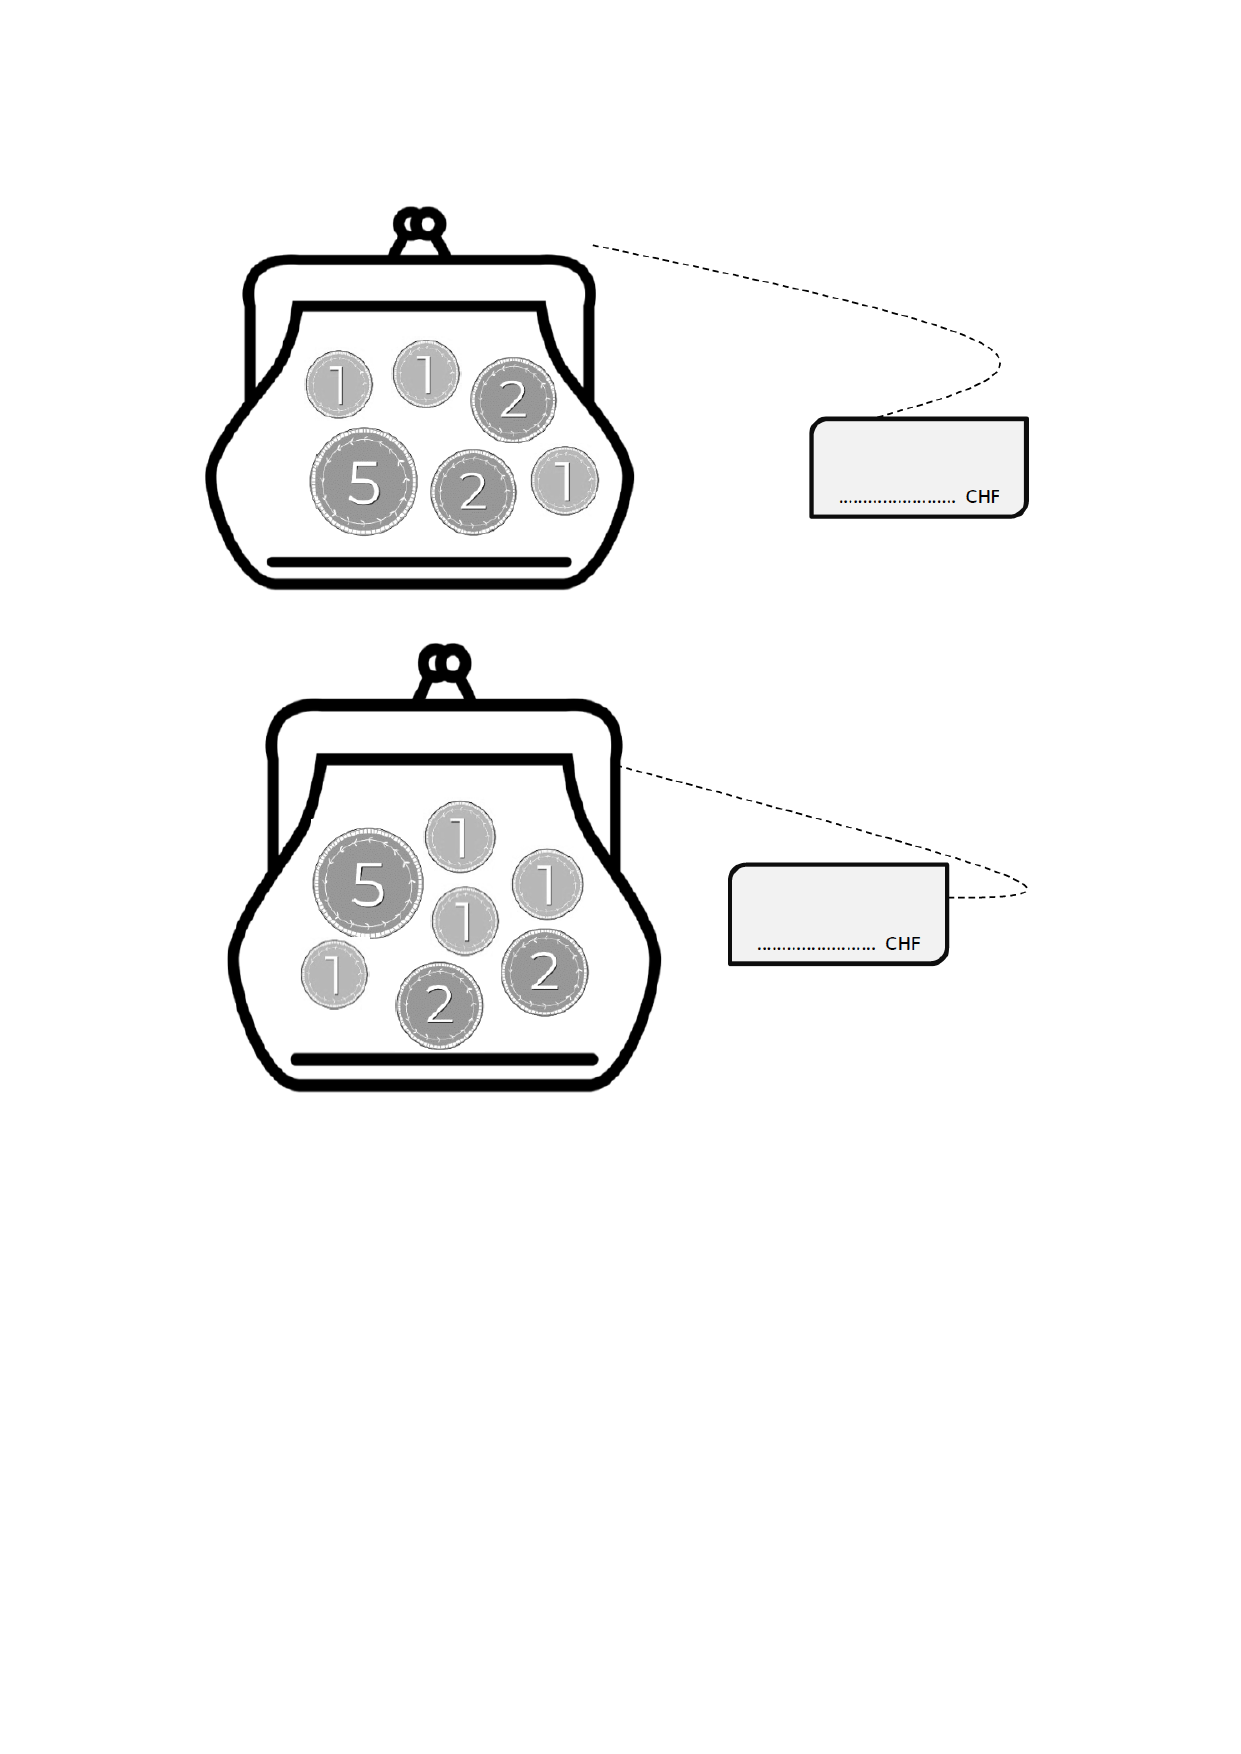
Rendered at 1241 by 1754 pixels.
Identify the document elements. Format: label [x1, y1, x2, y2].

picture [118, 634, 1122, 1123]
picture [118, 147, 1122, 601]
